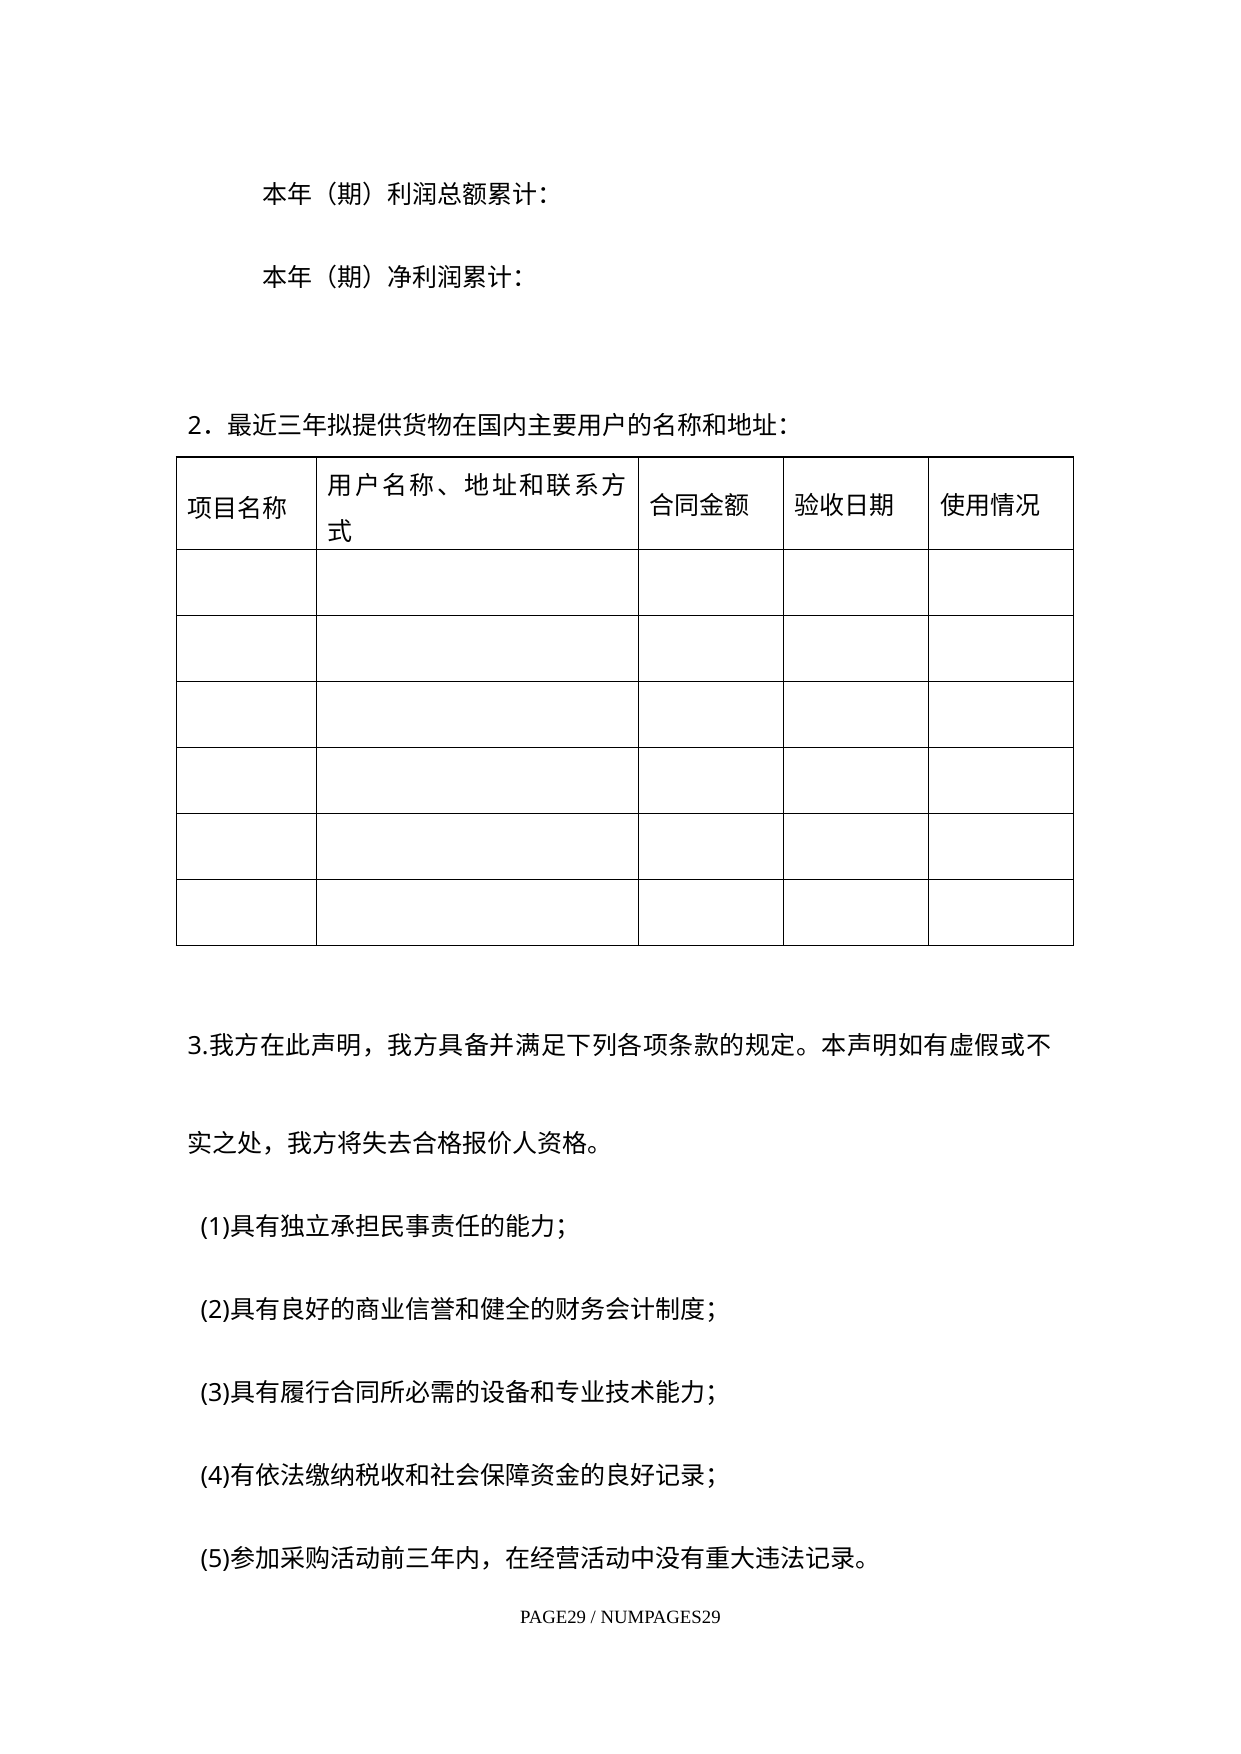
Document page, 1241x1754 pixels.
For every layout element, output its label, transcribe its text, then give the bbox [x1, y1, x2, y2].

text (1)具有独立承担民事责任的能力； [187, 1192, 1053, 1257]
text 本年（期）净利润累计： [187, 243, 1053, 308]
table_header 合同金额 [639, 458, 783, 549]
table_cell [929, 550, 1073, 615]
table_cell [317, 880, 638, 945]
table_cell [639, 814, 783, 879]
table_cell [784, 814, 928, 879]
table_cell [177, 814, 316, 879]
table_cell [317, 748, 638, 813]
table_header 使用情况 [929, 458, 1073, 549]
table_cell [639, 682, 783, 747]
text 本年（期）利润总额累计： [187, 160, 1053, 225]
table_cell [317, 550, 638, 615]
table_cell [177, 616, 316, 681]
table_header 验收日期 [784, 458, 928, 549]
table_cell [929, 616, 1073, 681]
table_cell [784, 616, 928, 681]
table_cell [929, 880, 1073, 945]
table_cell [784, 550, 928, 615]
text 3.我方在此声明，我方具备并满足下列各项条款的规定。本声明如有虚假或不实之处，我方将失去合格报价人资格。 [187, 1011, 1053, 1174]
table_cell [929, 682, 1073, 747]
table_cell [784, 748, 928, 813]
text (5)参加采购活动前三年内，在经营活动中没有重大违法记录。 [187, 1524, 1053, 1589]
table_cell [317, 682, 638, 747]
table_header 项目名称 [177, 458, 316, 549]
table_cell [177, 880, 316, 945]
table_cell [639, 880, 783, 945]
table_cell [317, 814, 638, 879]
table_cell [929, 814, 1073, 879]
table_cell [784, 880, 928, 945]
table_cell [784, 682, 928, 747]
text (3)具有履行合同所必需的设备和专业技术能力； [187, 1358, 1053, 1423]
table_cell [177, 550, 316, 615]
table_cell [929, 748, 1073, 813]
table_cell [639, 748, 783, 813]
table_cell [177, 682, 316, 747]
table_cell [639, 616, 783, 681]
table_cell [177, 748, 316, 813]
text (2)具有良好的商业信誉和健全的财务会计制度； [187, 1275, 1053, 1340]
table_cell [317, 616, 638, 681]
table_cell [639, 550, 783, 615]
text 2．最近三年拟提供货物在国内主要用户的名称和地址： [187, 391, 1053, 456]
text (4)有依法缴纳税收和社会保障资金的良好记录； [187, 1441, 1053, 1506]
table_header 用户名称、地址和联系方式 [317, 458, 638, 549]
